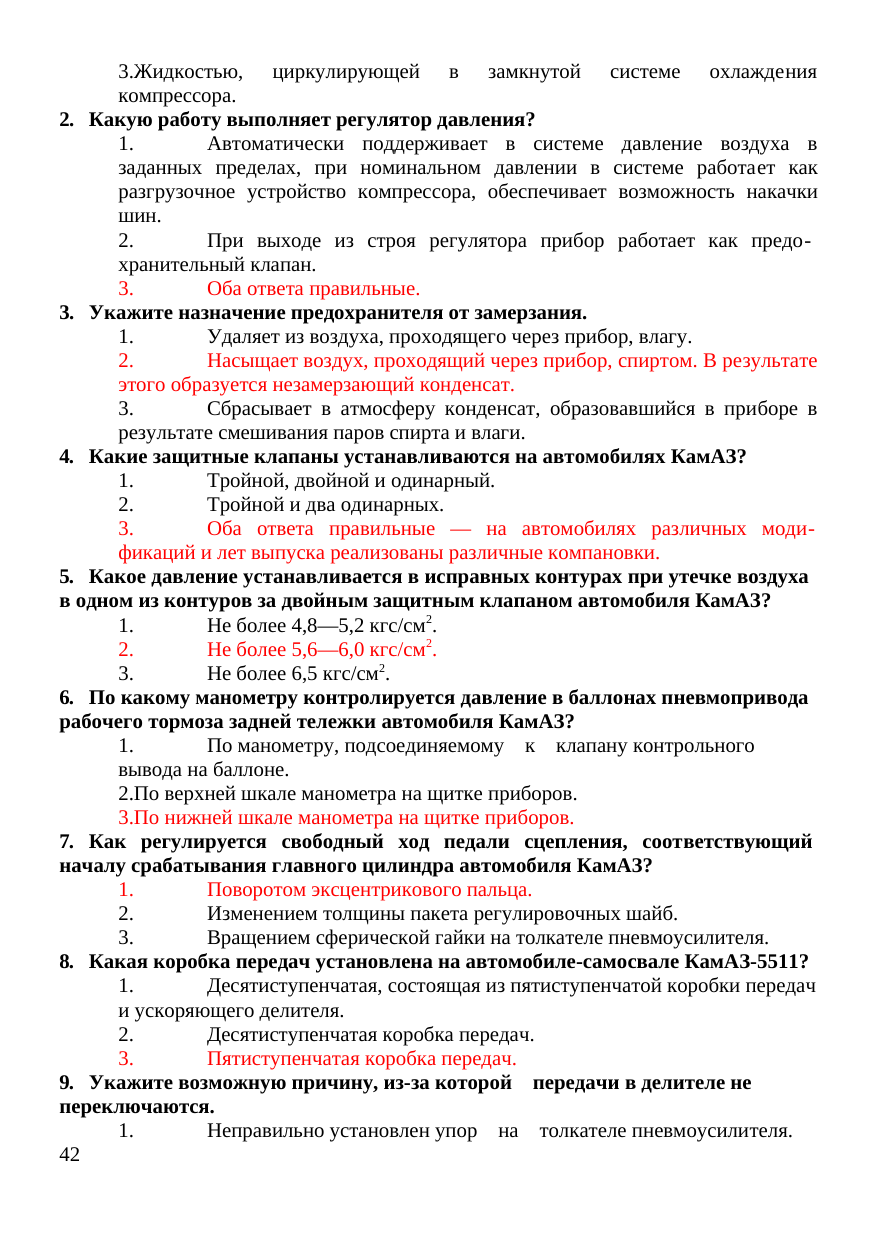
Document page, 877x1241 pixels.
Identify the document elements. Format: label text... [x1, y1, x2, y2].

list Тройной, двойной и одинарный. [118, 468, 818, 492]
list Не более 5,6—6,0 кгс/см2. [118, 637, 818, 661]
list Поворотом эксцентрикового пальца. [118, 877, 818, 901]
text 3.По нижней шкале манометра на щитке приборов. [118, 805, 818, 829]
text 3.Жидкостью, циркулирующей в замкнутой системе охлаждения компрессора. [118, 59, 817, 107]
list Пятиступенчатая коробка передач. [118, 1046, 818, 1070]
list Вращением сферической гайки на толкателе пневмоусилителя. [118, 925, 815, 949]
text 2.По верхней шкале манометра на щитке приборов. [118, 781, 818, 805]
list Изменением толщины пакета регулировочных шайб. [118, 901, 818, 925]
list По манометру, подсоединяемому к клапану контрольного вывода на баллоне. [118, 733, 818, 781]
list Оба ответа правильные — на автомобилях различных модификаций и лет выпуска реализованы различные компановки. [118, 516, 815, 564]
list Не более 4,8—5,2 кгс/см2. [118, 612, 818, 637]
list Тройной и два одинарных. [118, 492, 818, 516]
text 2. Какую работу выполняет регулятор давления? [59, 107, 818, 131]
text 8. Какая коробка передач установлена на автомобиле-самосвале КамАЗ-5511? [59, 949, 815, 973]
list Насыщает воздух, проходящий через прибор, спиртом. В результате этого образуется незамерзающий конденсат. [118, 348, 817, 396]
text 4. Какие защитные клапаны устанавливаются на автомобилях КамАЗ? [59, 444, 815, 468]
list Удаляет из воздуха, проходящего через прибор, влагу. [118, 324, 818, 348]
text 3. Укажите назначение предохранителя от замерзания. [59, 300, 818, 324]
list При выходе из строя регулятора прибор работает как предохранительный клапан. [118, 227, 811, 276]
text 7. Как регулируется свободный ход педали сцепления, соответствующий началу срабатывания главного цилиндра автомобиля КамАЗ? [59, 829, 812, 877]
list Сбрасывает в атмосферу конденсат, образовавшийся в приборе в результате смешивания паров спирта и влаги. [118, 396, 817, 444]
list Не более 6,5 кгс/см2. [118, 661, 818, 685]
list Десятиступенчатая, состоящая из пятиступенчатой коробки передач и ускоряющего делителя. [118, 973, 816, 1022]
list Оба ответа правильные. [118, 276, 818, 300]
text 6. По какому манометру контролируется давление в баллонах пневмопривода рабочего тормоза задней тележки автомобиля КамАЗ? [59, 685, 818, 733]
list Автоматически поддерживает в системе давление воздуха в заданных пределах, при номинальном давлении в системе работает как разгрузочное устройство компрессора, обеспечивает возможность накачки шин. [118, 131, 818, 227]
list Неправильно установлен упор на толкателе пневмоусилителя. [118, 1118, 818, 1142]
list Десятиступенчатая коробка передач. [118, 1022, 818, 1046]
text 9. Укажите возможную причину, из-за которой передачи в делителе не переключаются. [59, 1070, 818, 1118]
text 5. Какое давление устанавливается в исправных контурах при утечке воздуха в одном из контуров за двойным защитным клапаном автомобиля КамАЗ? [59, 564, 809, 612]
